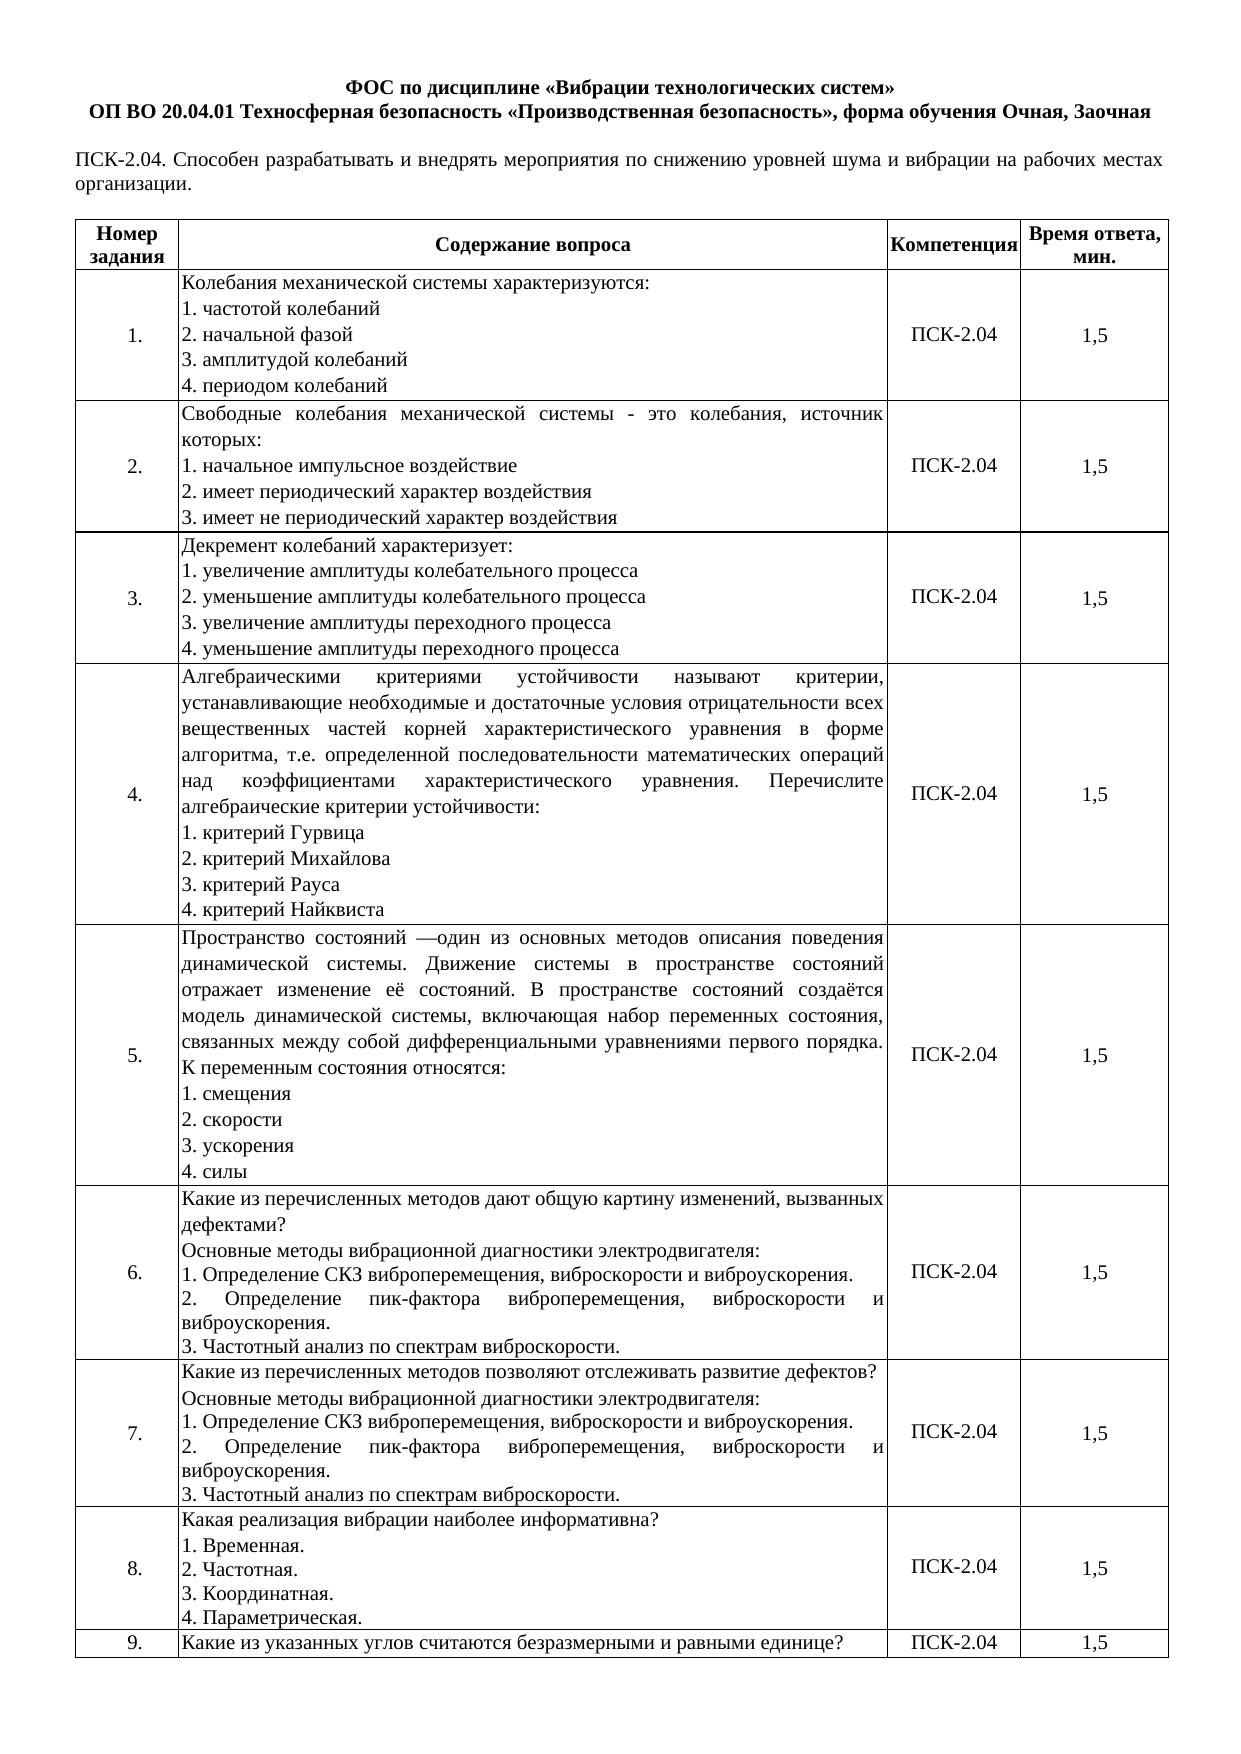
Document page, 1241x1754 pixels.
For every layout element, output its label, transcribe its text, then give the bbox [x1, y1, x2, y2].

table_cell [76, 1507, 178, 1629]
table_cell [76, 401, 178, 531]
table_cell ПСК-2.04 [888, 1507, 1020, 1629]
table_cell [76, 1360, 178, 1506]
table_header Номер задания [76, 220, 178, 268]
table_cell 1,5 [1021, 401, 1168, 531]
table_cell Какие из перечисленных методов дают общую картину изменений, вызванных дефектами? Основные методы вибрационной диагностики электродвигателя: 1. Определение СКЗ виброперемещения, виброскорости и виброускорения. 2. Определение пик-фактора виброперемещения, виброскорости и виброускорения. 3. Частотный анализ по спектрам виброскорости. [179, 1186, 887, 1358]
text ПСК-2.04. Способен разрабатывать и внедрять мероприятия по снижению уровней шума и вибрации на рабочих местах организации. [75, 147, 1165, 195]
table_cell 1,5 [1021, 664, 1168, 924]
table_cell 1,5 [1021, 1507, 1168, 1629]
table_cell Пространство состояний —один из основных методов описания поведения динамической системы. Движение системы в пространстве состояний отражает изменение её состояний. В пространстве состояний создаётся модель динамической системы, включающая набор переменных состояния, связанных между собой дифференциальными уравнениями первого порядка. К переменным состояния относятся: 1. смещения 2. скорости 3. ускорения 4. силы [179, 925, 887, 1185]
table_cell [76, 533, 178, 663]
table_cell [76, 1186, 178, 1358]
table_cell ПСК-2.04 [888, 270, 1020, 400]
table_cell Свободные колебания механической системы - это колебания, источник которых: 1. начальное импульсное воздействие 2. имеет периодический характер воздействия 3. имеет не периодический характер воздействия [179, 401, 887, 531]
table_cell [76, 1630, 178, 1657]
table_cell [76, 925, 178, 1185]
table_cell 1,5 [1021, 925, 1168, 1185]
table_cell 1,5 [1021, 1360, 1168, 1506]
table_cell 1,5 [1021, 1630, 1168, 1657]
table_cell 1,5 [1021, 533, 1168, 663]
table_cell Колебания механической системы характеризуются: 1. частотой колебаний 2. начальной фазой 3. амплитудой колебаний 4. периодом колебаний [179, 270, 887, 400]
table_header Время ответа, мин. [1021, 220, 1168, 268]
table_cell [76, 664, 178, 924]
table_header Содержание вопроса [179, 220, 887, 268]
table_cell [76, 270, 178, 400]
table_cell Алгебраическими критериями устойчивости называют критерии, устанавливающие необходимые и достаточные условия отрицательности всех вещественных частей корней характеристического уравнения в форме алгоритма, т.е. определенной последовательности математических операций над коэффициентами характеристического уравнения. Перечислите алгебраические критерии устойчивости: 1. критерий Гурвица 2. критерий Михайлова 3. критерий Рауса 4. критерий Найквиста [179, 664, 887, 924]
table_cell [179, 1630, 887, 1657]
table_cell Какие из перечисленных методов позволяют отслеживать развитие дефектов? Основные методы вибрационной диагностики электродвигателя: 1. Определение СКЗ виброперемещения, виброскорости и виброускорения. 2. Определение пик-фактора виброперемещения, виброскорости и виброускорения. 3. Частотный анализ по спектрам виброскорости. [179, 1360, 887, 1506]
table_header Компетенция [888, 220, 1020, 268]
table_cell ПСК-2.04 [888, 1186, 1020, 1358]
table_cell ПСК-2.04 [888, 1630, 1020, 1657]
text ФОС по дисциплине «Вибрации технологических систем» [75, 75, 1165, 99]
table_cell Декремент колебаний характеризует: 1. увеличение амплитуды колебательного процесса 2. уменьшение амплитуды колебательного процесса 3. увеличение амплитуды переходного процесса 4. уменьшение амплитуды переходного процесса [179, 533, 887, 663]
table_cell 1,5 [1021, 270, 1168, 400]
table_cell ПСК-2.04 [888, 533, 1020, 663]
table_cell 1,5 [1021, 1186, 1168, 1358]
table_cell Какая реализация вибрации наиболее информативна? 1. Временная. 2. Частотная. 3. Координатная. 4. Параметрическая. [179, 1507, 887, 1629]
table_cell ПСК-2.04 [888, 664, 1020, 924]
table_cell ПСК-2.04 [888, 925, 1020, 1185]
table_cell ПСК-2.04 [888, 1360, 1020, 1506]
table_cell ПСК-2.04 [888, 401, 1020, 531]
text ОП ВО 20.04.01 Техносферная безопасность «Производственная безопасность», форма обучения Очная, Заочная [75, 99, 1165, 123]
